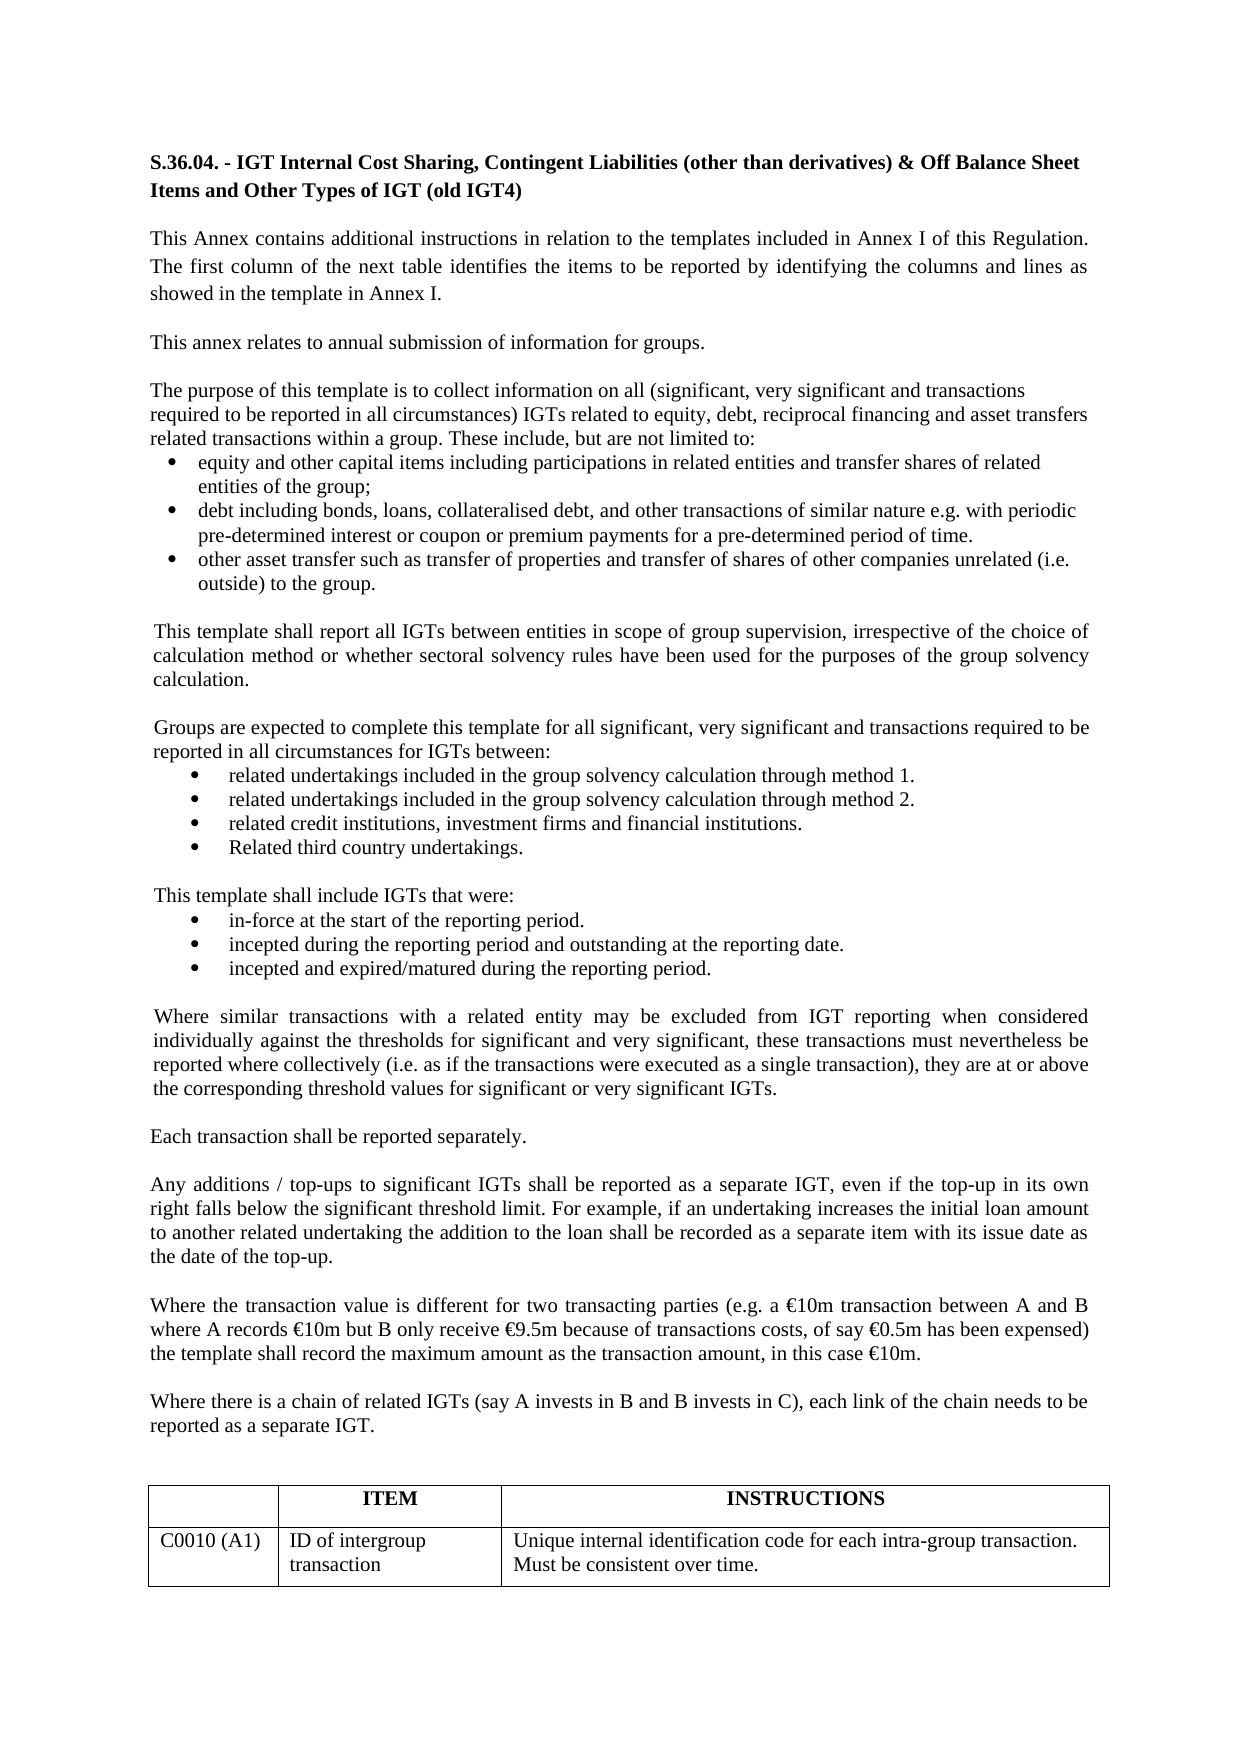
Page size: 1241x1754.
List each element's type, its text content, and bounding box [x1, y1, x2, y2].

table_header [149, 1486, 278, 1527]
list related credit institutions, investment firms and financial institutions. [191, 811, 1090, 835]
text Where similar transactions with a related entity may be excluded from IGT reporting when considered individually against the thresholds for significant and very significant, these transactions must nevertheless be reported where collectively (i.e. as if the transactions were executed as a single transaction), they are at or above the corresponding threshold values for significant or very significant IGTs. [153, 1004, 1090, 1100]
list incepted and expired/matured during the reporting period. [191, 956, 1090, 980]
text The purpose of this template is to collect information on all (significant, very significant and transactions required to be reported in all circumstances) IGTs related to equity, debt, reciprocal financing and asset transfers related transactions within a group. These include, but are not limited to: [150, 378, 1090, 450]
list in-force at the start of the reporting period. [191, 907, 1090, 932]
text This annex relates to annual submission of information for groups. [150, 330, 1090, 354]
text Each transaction shall be reported separately. [150, 1124, 1090, 1148]
list related undertakings included in the group solvency calculation through method 1. [191, 763, 1090, 787]
list equity and other capital items including participations in related entities and transfer shares of related entities of the group; [168, 450, 1090, 498]
table_cell C0010 (A1) [149, 1528, 278, 1586]
text Where there is a chain of related IGTs (say A invests in B and B invests in C), each link of the chain needs to be reported as a separate IGT. [150, 1389, 1090, 1437]
list incepted during the reporting period and outstanding at the reporting date. [191, 932, 1090, 956]
list Related third country undertakings. [191, 835, 1090, 859]
list debt including bonds, loans, collateralised debt, and other transactions of similar nature e.g. with periodic pre-determined interest or coupon or premium payments for a pre-determined period of time. [168, 498, 1090, 547]
table_header ITEM [279, 1486, 501, 1527]
text S.36.04. - IGT Internal Cost Sharing, Contingent Liabilities (other than derivatives) & Off Balance Sheet Items and Other Types of IGT (old IGT4) [150, 150, 1090, 202]
text This template shall include IGTs that were: [153, 883, 1090, 907]
text Groups are expected to complete this template for all significant, very significant and transactions required to be reported in all circumstances for IGTs between: [153, 715, 1090, 763]
table_header INSTRUCTIONS [502, 1486, 1109, 1527]
table_cell ID of intergroup transaction [279, 1528, 501, 1586]
text This template shall report all IGTs between entities in scope of group supervision, irrespective of the choice of calculation method or whether sectoral solvency rules have been used for the purposes of the group solvency calculation. [153, 619, 1090, 691]
text Where the transaction value is different for two transacting parties (e.g. a €10m transaction between A and B where A records €10m but B only receive €9.5m because of transactions costs, of say €0.5m has been expensed) the template shall record the maximum amount as the transaction amount, in this case €10m. [150, 1292, 1090, 1365]
text This Annex contains additional instructions in relation to the templates included in Annex I of this Regulation. The first column of the next table identifies the items to be reported by identifying the columns and lines as showed in the template in Annex I. [150, 226, 1090, 305]
list other asset transfer such as transfer of properties and transfer of shares of other companies unrelated (i.e. outside) to the group. [168, 547, 1090, 595]
text Any additions / top-ups to significant IGTs shall be reported as a separate IGT, even if the top-up in its own right falls below the significant threshold limit. For example, if an undertaking increases the initial loan amount to another related undertaking the addition to the loan shall be recorded as a separate item with its issue date as the date of the top-up. [150, 1172, 1090, 1268]
table_cell Unique internal identification code for each intra-group transaction. Must be consistent over time. [502, 1528, 1109, 1586]
list related undertakings included in the group solvency calculation through method 2. [191, 787, 1090, 811]
